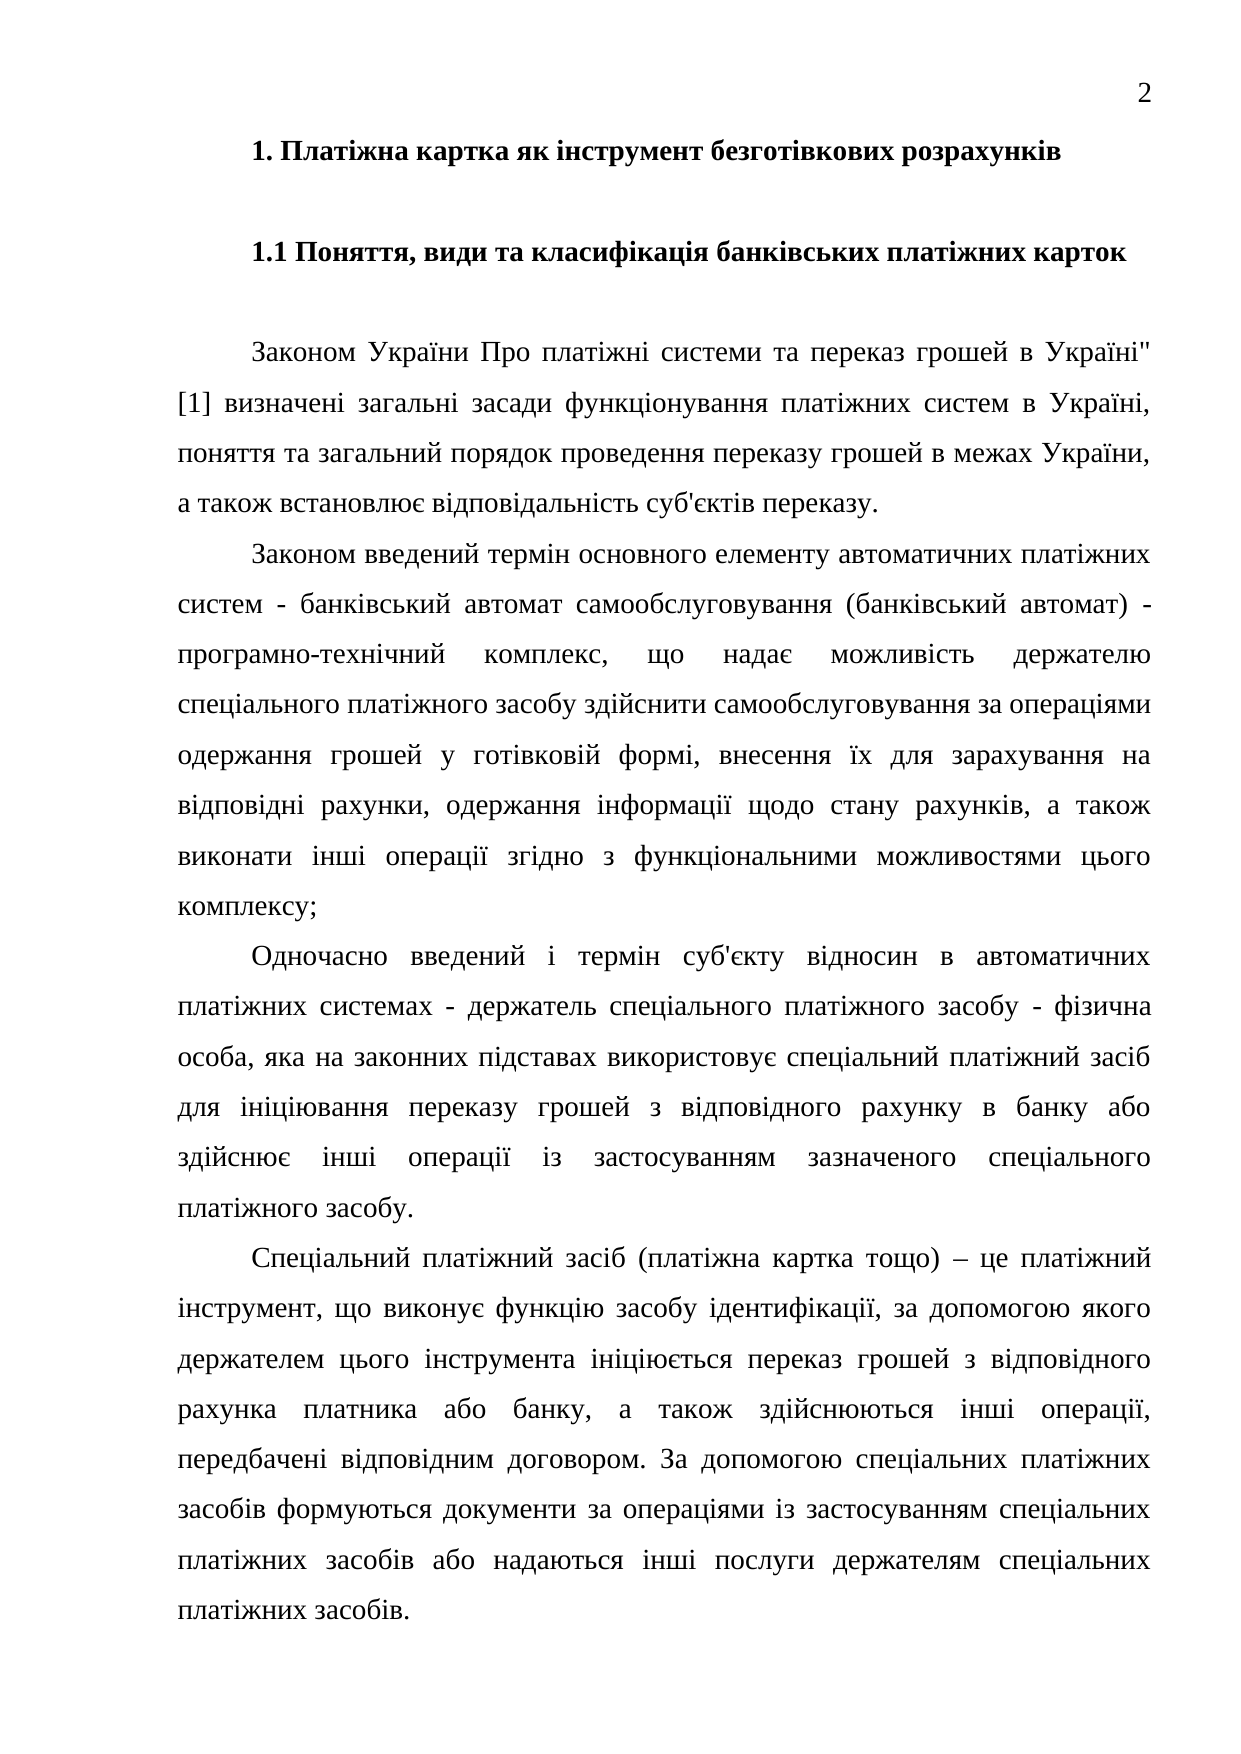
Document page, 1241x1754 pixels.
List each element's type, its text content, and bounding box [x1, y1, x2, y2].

text Одночасно введений і термін суб'єкту відносин в автоматичних платіжних системах - держатель спеціального платіжного засобу - фізична особа, яка на законних підставах використовує спеціальний платіжний засіб для ініціювання переказу грошей з відповідного рахунку в банку або здійснює інші операції із застосуванням зазначеного спеціального платіжного засобу. [177, 938, 1152, 1223]
subtitle Законом України Про платіжні системи та переказ грошей в Україні" [1] визначені загальні засади функціонування платіжних систем в Україні, поняття та загальний порядок проведення переказу грошей в межах України, а також встановлює відповідальність суб'єктів переказу. [177, 334, 1152, 519]
text Законом введений термін основного елементу автоматичних платіжних систем - банківський автомат самообслуговування (банківський автомат) - програмно-технічний комплекс, що надає можливість держателю спеціального платіжного засобу здійснити самообслуговування за операціями одержання грошей у готівковій формі, внесення їх для зарахування на відповідні рахунки, одержання інформації щодо стану рахунків, а також виконати інші операції згідно з функціональними можливостями цього комплексу; [177, 536, 1152, 921]
text 1.1 Поняття, види та класифікація банківських платіжних карток [177, 234, 1152, 267]
text Спеціальний платіжний засіб (платіжна картка тощо) – це платіжний інструмент, що виконує функцію засобу ідентифікації, за допомогою якого держателем цього інструмента ініціюється переказ грошей з відповідного рахунка платника або банку, а також здійснюються інші операції, передбачені відповідним договором. За допомогою спеціальних платіжних засобів формуються документи за операціями із застосуванням спеціальних платіжних засобів або надаються інші послуги держателям спеціальних платіжних засобів. [177, 1240, 1152, 1626]
text 1. Платіжна картка як інструмент безготівкових розрахунків [177, 133, 1152, 167]
